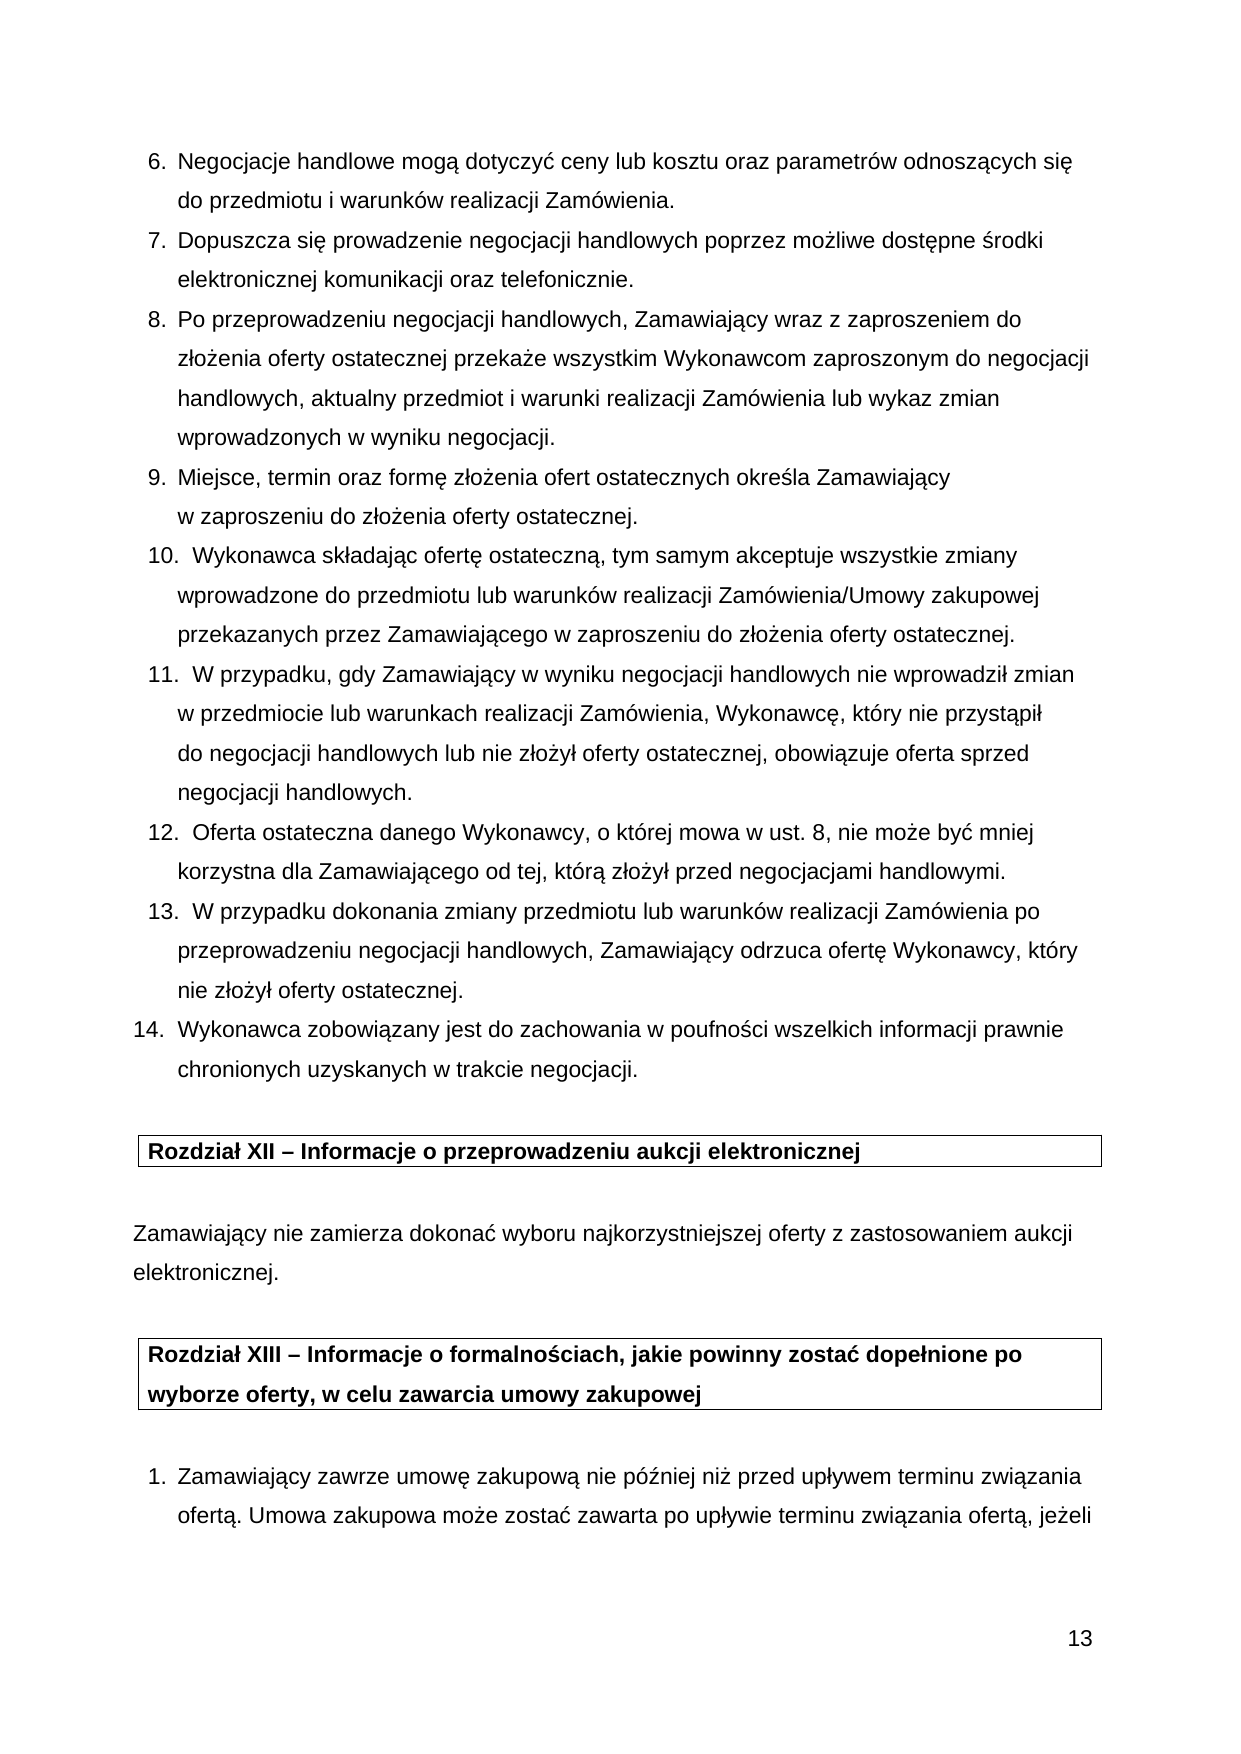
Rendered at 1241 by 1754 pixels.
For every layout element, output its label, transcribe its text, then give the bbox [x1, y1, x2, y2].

list Dopuszcza się prowadzenie negocjacji handlowych poprzez możliwe dostępne środki elektronicznej komunikacji oraz telefonicznie. [148, 227, 1093, 292]
list Oferta ostateczna danego Wykonawcy, o której mowa w ust. 8, nie może być mniej korzystna dla Zamawiającego od tej, którą złożył przed negocjacjami handlowymi. [148, 819, 1093, 884]
list Po przeprowadzeniu negocjacji handlowych, Zamawiający wraz z zaproszeniem do złożenia oferty ostatecznej przekaże wszystkim Wykonawcom zaproszonym do negocjacji handlowych, aktualny przedmiot i warunki realizacji Zamówienia lub wykaz zmian wprowadzonych w wyniku negocjacji. [148, 306, 1093, 450]
list Miejsce, termin oraz formę złożenia ofert ostatecznych określa Zamawiający w zaproszeniu do złożenia oferty ostatecznej. [148, 463, 1093, 529]
list Wykonawca zobowiązany jest do zachowania w poufności wszelkich informacji prawnie chronionych uzyskanych w trakcie negocjacji. [133, 1016, 1093, 1082]
text Rozdział XIII – Informacje o formalnościach, jakie powinny zostać dopełnione po wyborze oferty, w celu zawarcia umowy zakupowej [139, 1339, 1101, 1409]
list Negocjacje handlowe mogą dotyczyć ceny lub kosztu oraz parametrów odnoszących się do przedmiotu i warunków realizacji Zamówienia. [148, 148, 1093, 213]
list W przypadku, gdy Zamawiający w wyniku negocjacji handlowych nie wprowadził zmian w przedmiocie lub warunkach realizacji Zamówienia, Wykonawcę, który nie przystąpił do negocjacji handlowych lub nie złożył oferty ostatecznej, obowiązuje oferta sprzed negocjacji handlowych. [148, 661, 1093, 806]
text Zamawiający nie zamierza dokonać wyboru najkorzystniejszej oferty z zastosowaniem aukcji elektronicznej. [133, 1220, 1093, 1286]
text Rozdział XII – Informacje o przeprowadzeniu aukcji elektronicznej [139, 1136, 1101, 1166]
list Wykonawca składając ofertę ostateczną, tym samym akceptuje wszystkie zmiany wprowadzone do przedmiotu lub warunków realizacji Zamówienia/Umowy zakupowej przekazanych przez Zamawiającego w zaproszeniu do złożenia oferty ostatecznej. [148, 542, 1093, 648]
list W przypadku dokonania zmiany przedmiotu lub warunków realizacji Zamówienia po przeprowadzeniu negocjacji handlowych, Zamawiający odrzuca ofertę Wykonawcy, który nie złożył oferty ostatecznej. [148, 898, 1093, 1003]
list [148, 1463, 1093, 1529]
